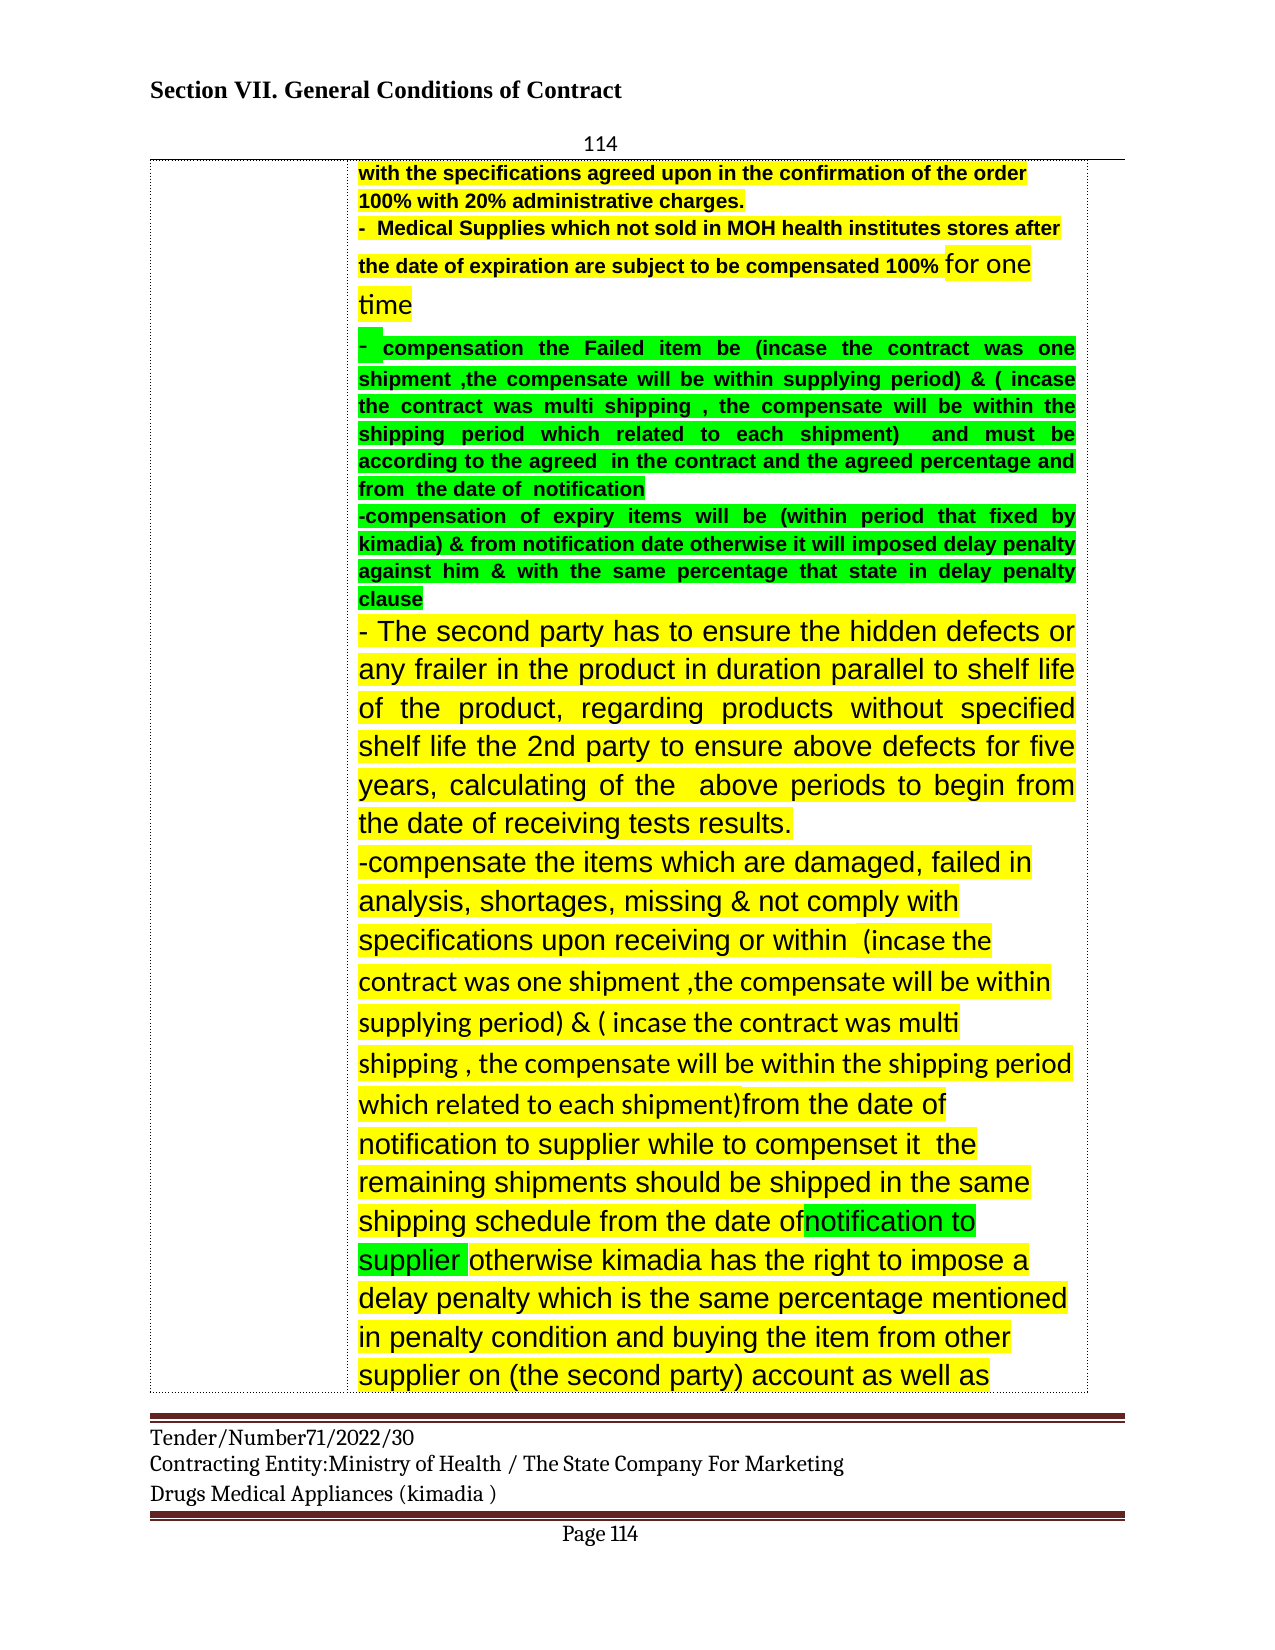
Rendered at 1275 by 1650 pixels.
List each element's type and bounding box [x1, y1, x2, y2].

table_cell [347, 160, 1088, 1392]
table_cell [150, 160, 347, 1392]
